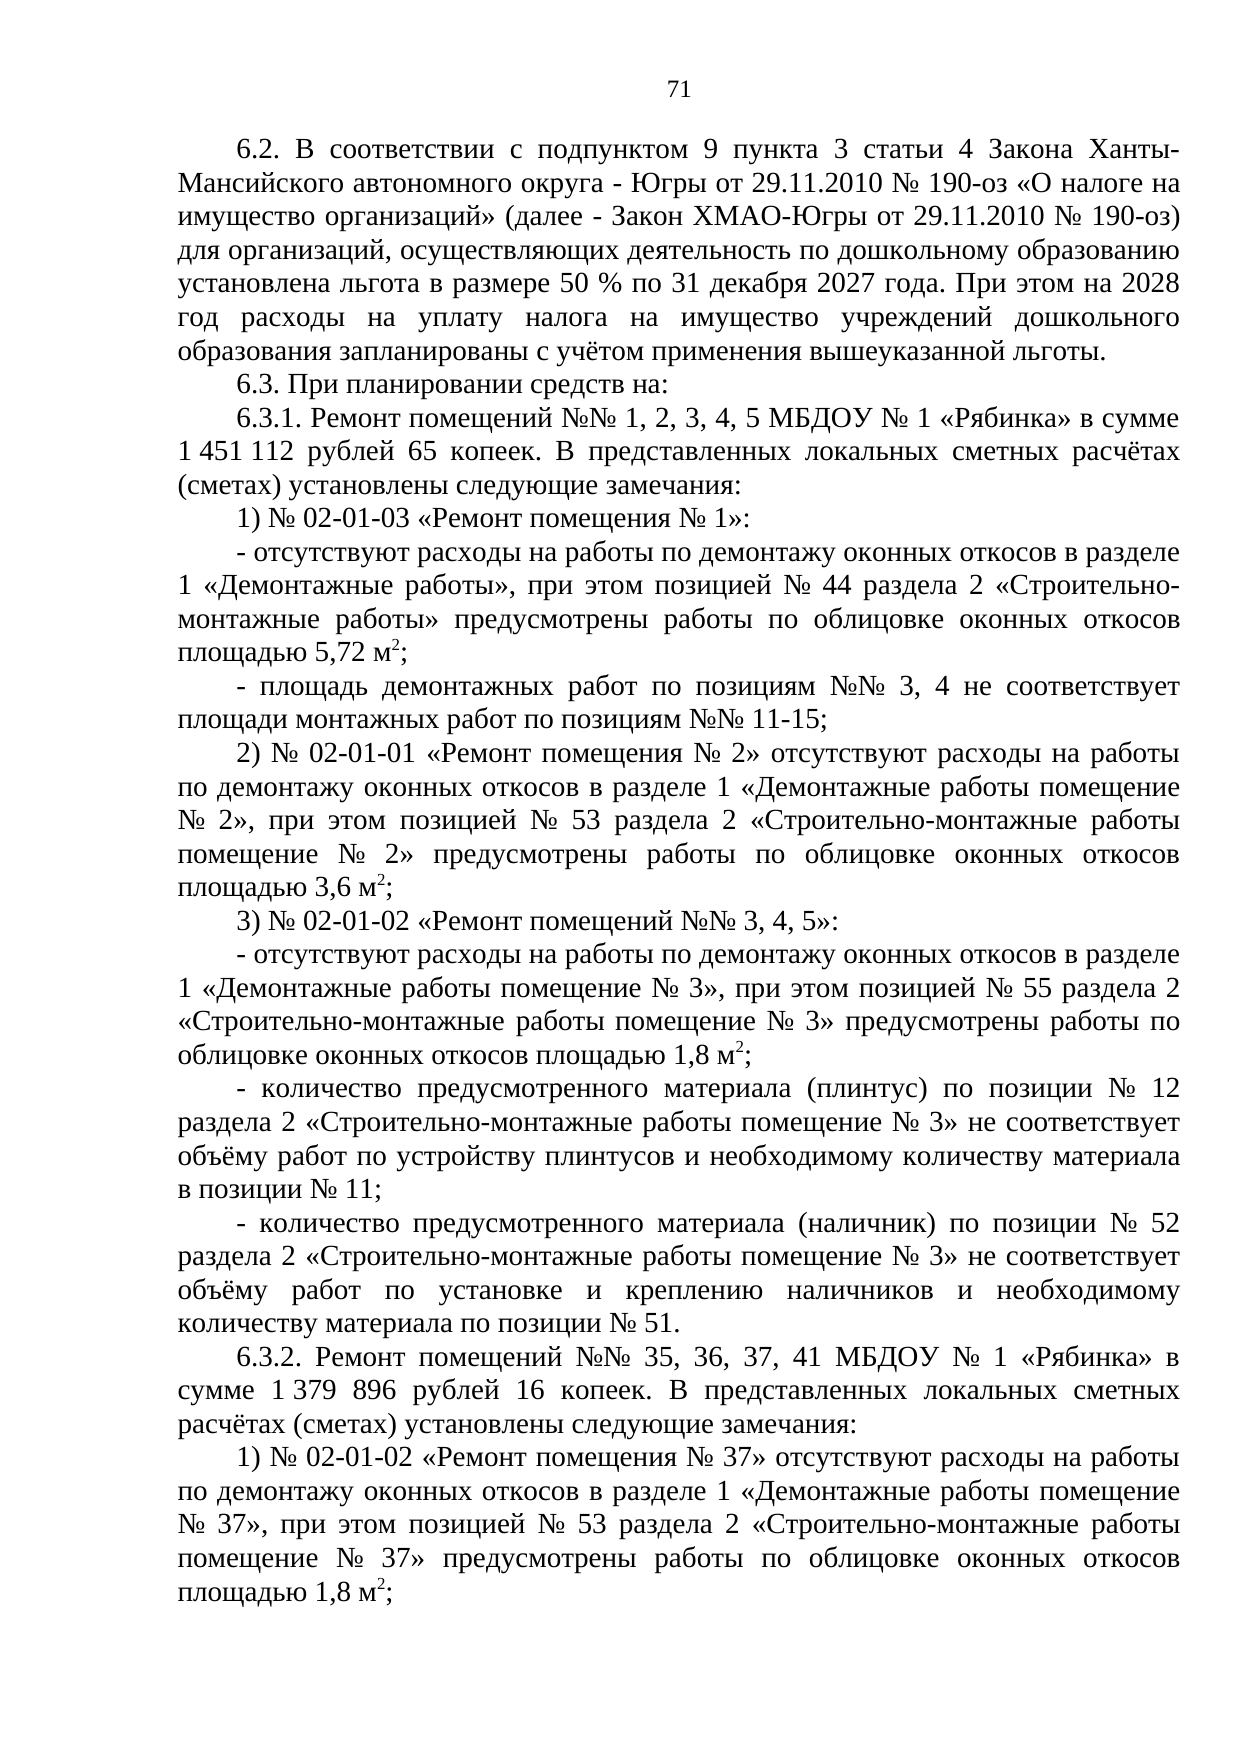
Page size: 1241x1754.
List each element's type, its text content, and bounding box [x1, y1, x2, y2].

text 6.3. При планировании средств на: [177, 366, 1181, 400]
text 6.3.2. Ремонт помещений №№ 35, 36, 37, 41 МБДОУ № 1 «Рябинка» в сумме 1 379 896 рублей 16 копеек. В представленных локальных сметных расчётах (сметах) установлены следующие замечания: [177, 1339, 1181, 1439]
text - количество предусмотренного материала (наличник) по позиции № 52 раздела 2 «Строительно-монтажные работы помещение № 3» не соответствует объёму работ по установке и креплению наличников и необходимому количеству материала по позиции № 51. [177, 1205, 1181, 1339]
text 1) № 02-01-02 «Ремонт помещения № 37» отсутствуют расходы на работы по демонтажу оконных откосов в разделе 1 «Демонтажные работы помещение № 37», при этом позицией № 53 раздела 2 «Строительно-монтажные работы помещение № 37» предусмотрены работы по облицовке оконных откосов площадью 1,8 м2; [177, 1439, 1181, 1607]
text - отсутствуют расходы на работы по демонтажу оконных откосов в разделе 1 «Демонтажные работы помещение № 3», при этом позицией № 55 раздела 2 «Строительно-монтажные работы помещение № 3» предусмотрены работы по облицовке оконных откосов площадью 1,8 м2; [177, 936, 1181, 1071]
text 1) № 02-01-03 «Ремонт помещения № 1»: [177, 500, 1181, 534]
text 3) № 02-01-02 «Ремонт помещений №№ 3, 4, 5»: [177, 903, 1181, 936]
text - площадь демонтажных работ по позициям №№ 3, 4 не соответствует площади монтажных работ по позициям №№ 11-15; [177, 668, 1181, 735]
text 6.2. В соответствии с подпунктом 9 пункта 3 статьи 4 Закона Ханты-Мансийского автономного округа - Югры от 29.11.2010 № 190-оз «О налоге на имущество организаций» (далее - Закон ХМАО-Югры от 29.11.2010 № 190-оз) для организаций, осуществляющих деятельность по дошкольному образованию установлена льгота в размере 50 % по 31 декабря 2027 года. При этом на 2028 год расходы на уплату налога на имущество учреждений дошкольного образования запланированы с учётом применения вышеуказанной льготы. [177, 131, 1181, 366]
text - отсутствуют расходы на работы по демонтажу оконных откосов в разделе 1 «Демонтажные работы», при этом позицией № 44 раздела 2 «Строительно-монтажные работы» предусмотрены работы по облицовке оконных откосов площадью 5,72 м2; [177, 534, 1181, 668]
text - количество предусмотренного материала (плинтус) по позиции № 12 раздела 2 «Строительно-монтажные работы помещение № 3» не соответствует объёму работ по устройству плинтусов и необходимому количеству материала в позиции № 11; [177, 1071, 1181, 1205]
list 2) № 02-01-01 «Ремонт помещения № 2» отсутствуют расходы на работы по демонтажу оконных откосов в разделе 1 «Демонтажные работы помещение № 2», при этом позицией № 53 раздела 2 «Строительно-монтажные работы помещение № 2» предусмотрены работы по облицовке оконных откосов площадью 3,6 м2; [177, 735, 1181, 903]
text 6.3.1. Ремонт помещений №№ 1, 2, 3, 4, 5 МБДОУ № 1 «Рябинка» в сумме 1 451 112 рублей 65 копеек. В представленных локальных сметных расчётах (сметах) установлены следующие замечания: [177, 400, 1181, 500]
